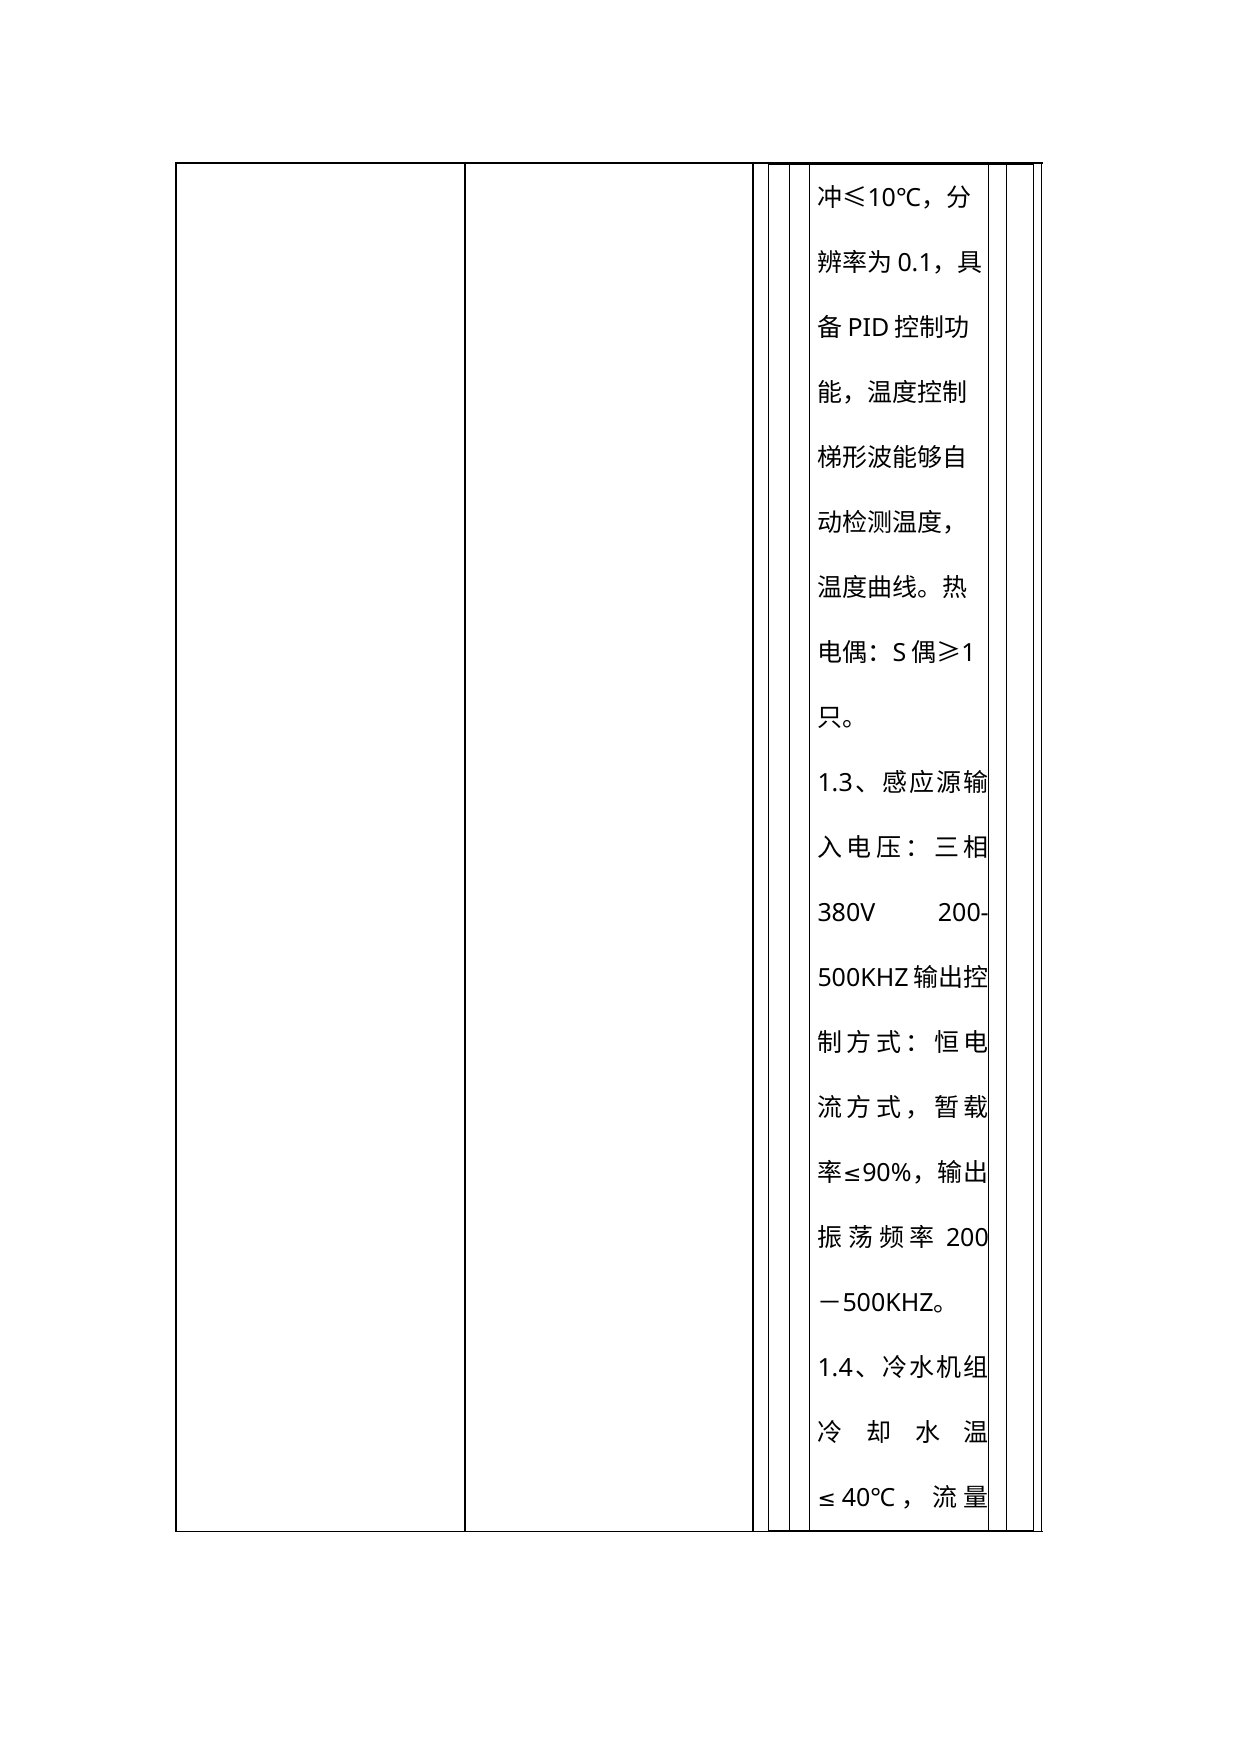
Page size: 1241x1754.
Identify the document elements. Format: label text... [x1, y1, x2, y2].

table_cell [754, 164, 768, 1531]
table_cell 1 [177, 164, 464, 1531]
table_cell [1034, 164, 1041, 1531]
table_cell [466, 164, 752, 1531]
